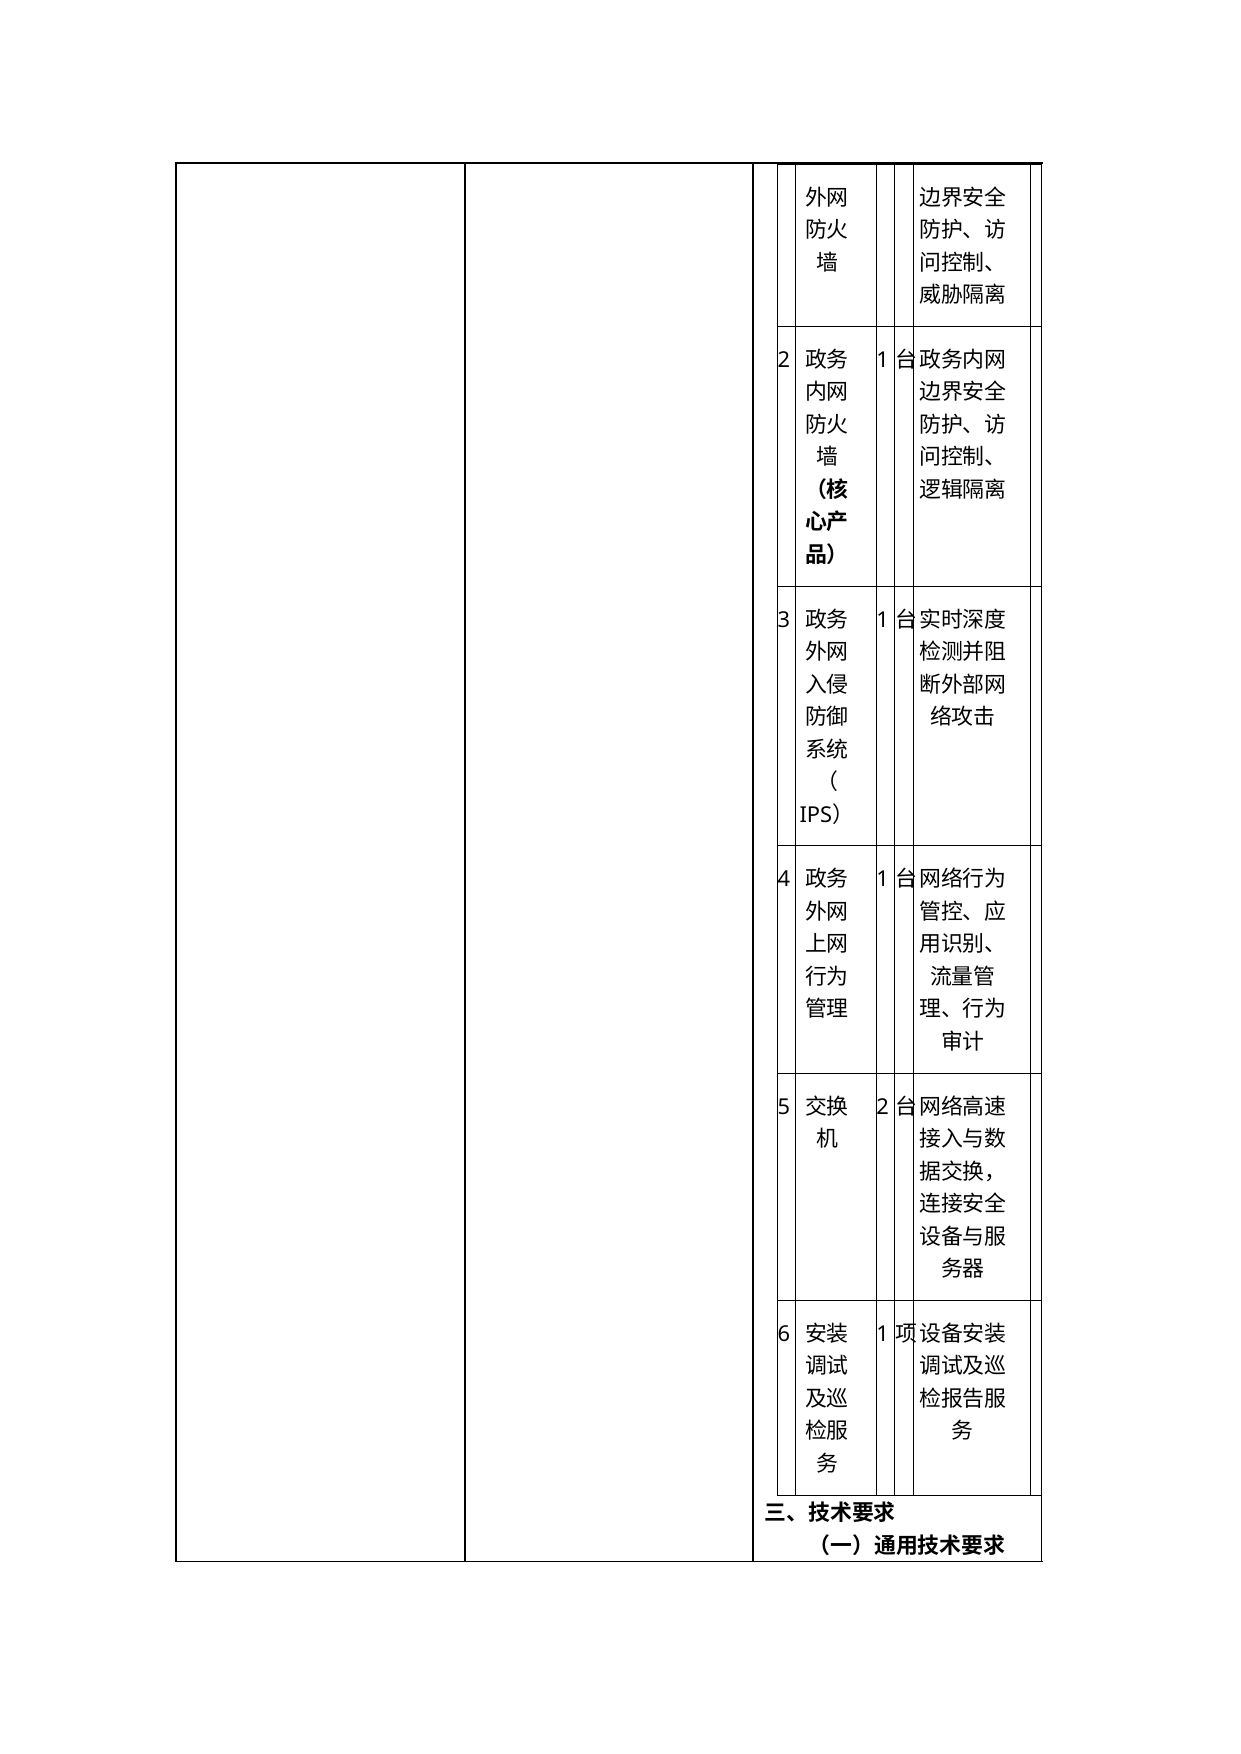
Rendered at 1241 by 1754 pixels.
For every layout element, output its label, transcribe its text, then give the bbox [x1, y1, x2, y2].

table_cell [754, 164, 1041, 1561]
table_cell 1 [177, 164, 464, 1561]
table_cell [466, 164, 752, 1561]
